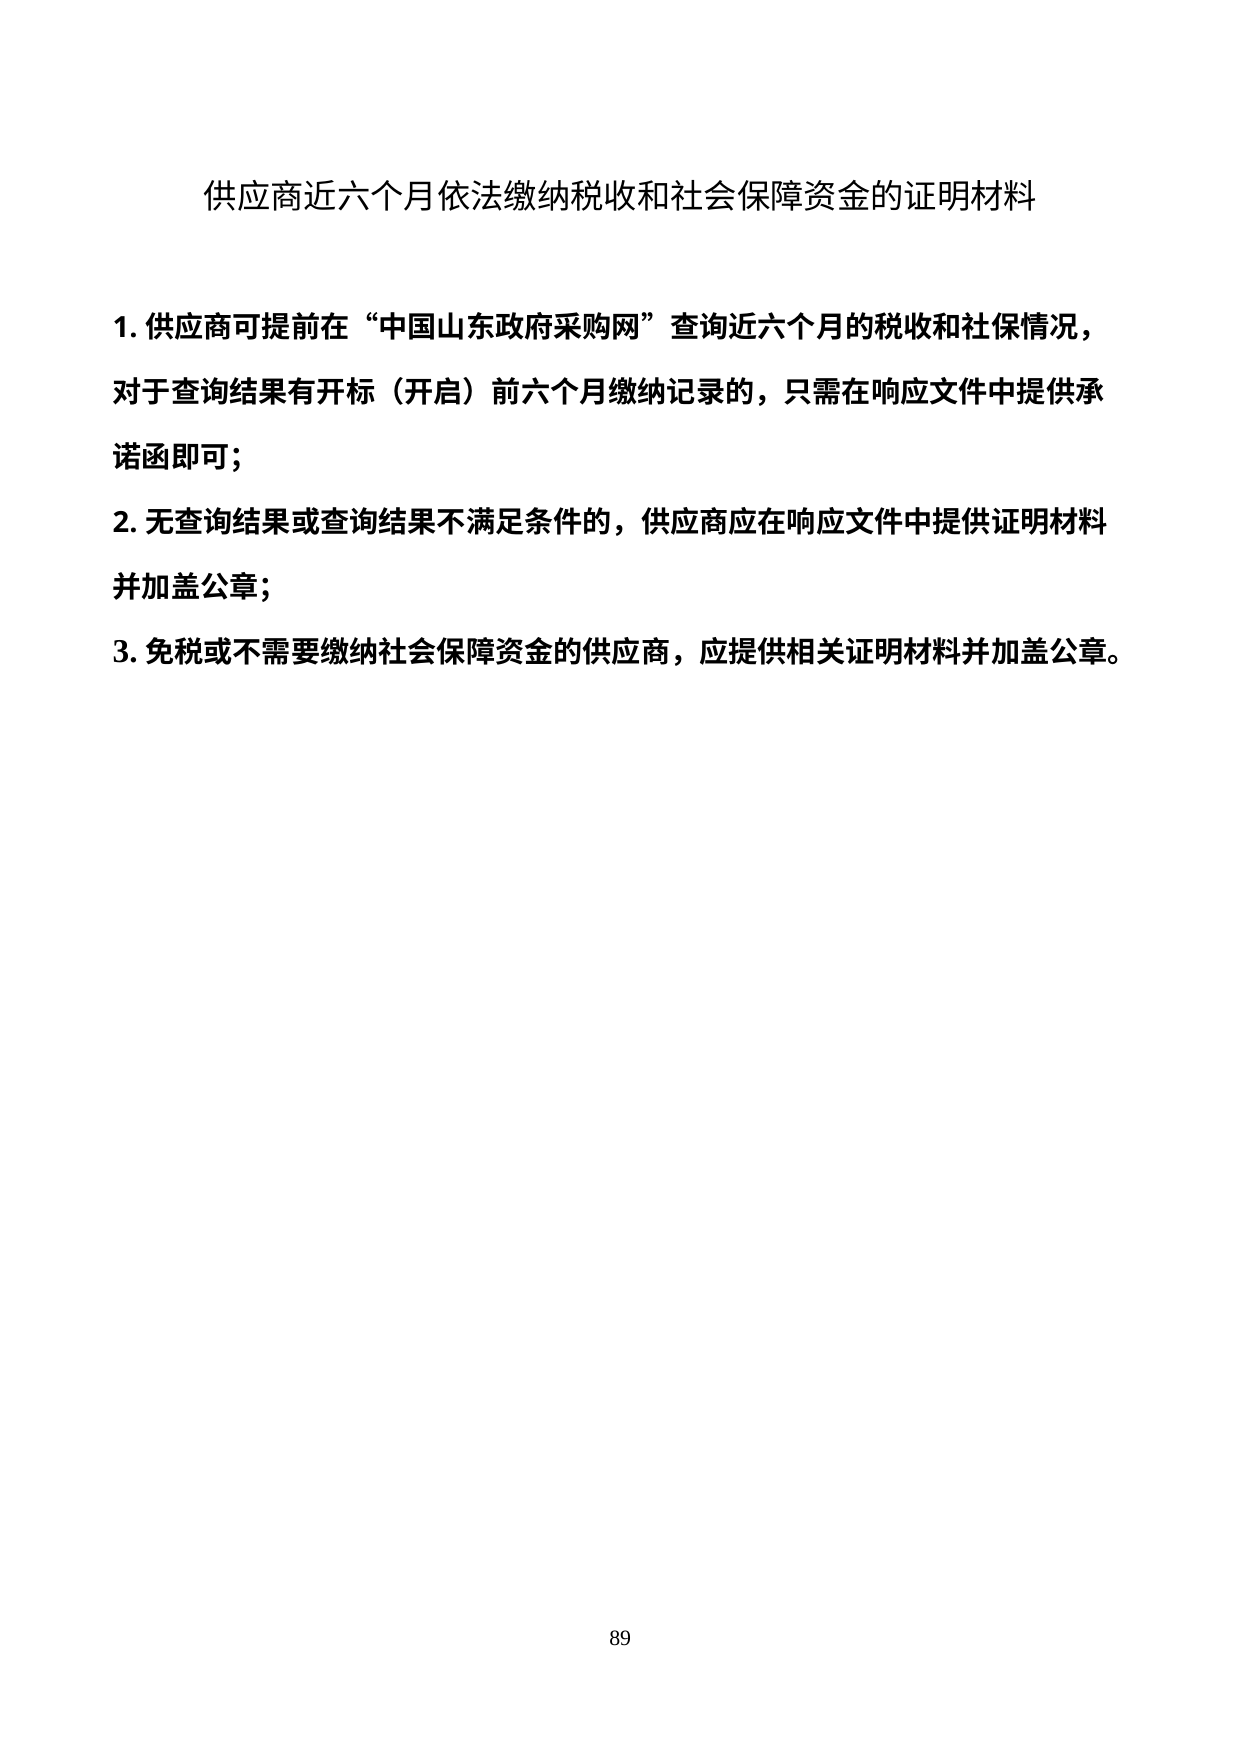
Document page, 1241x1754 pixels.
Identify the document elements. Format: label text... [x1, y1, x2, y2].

text 供应商近六个月依法缴纳税收和社会保障资金的证明材料 [112, 162, 1128, 227]
list 无查询结果或查询结果不满足条件的，供应商应在响应文件中提供证明材料并加盖公章； [112, 487, 1128, 617]
list 供应商可提前在“中国山东政府采购网”查询近六个月的税收和社保情况，对于查询结果有开标（开启）前六个月缴纳记录的，只需在响应文件中提供承诺函即可； [112, 292, 1128, 487]
list 免税或不需要缴纳社会保障资金的供应商，应提供相关证明材料并加盖公章。 [112, 617, 1128, 682]
